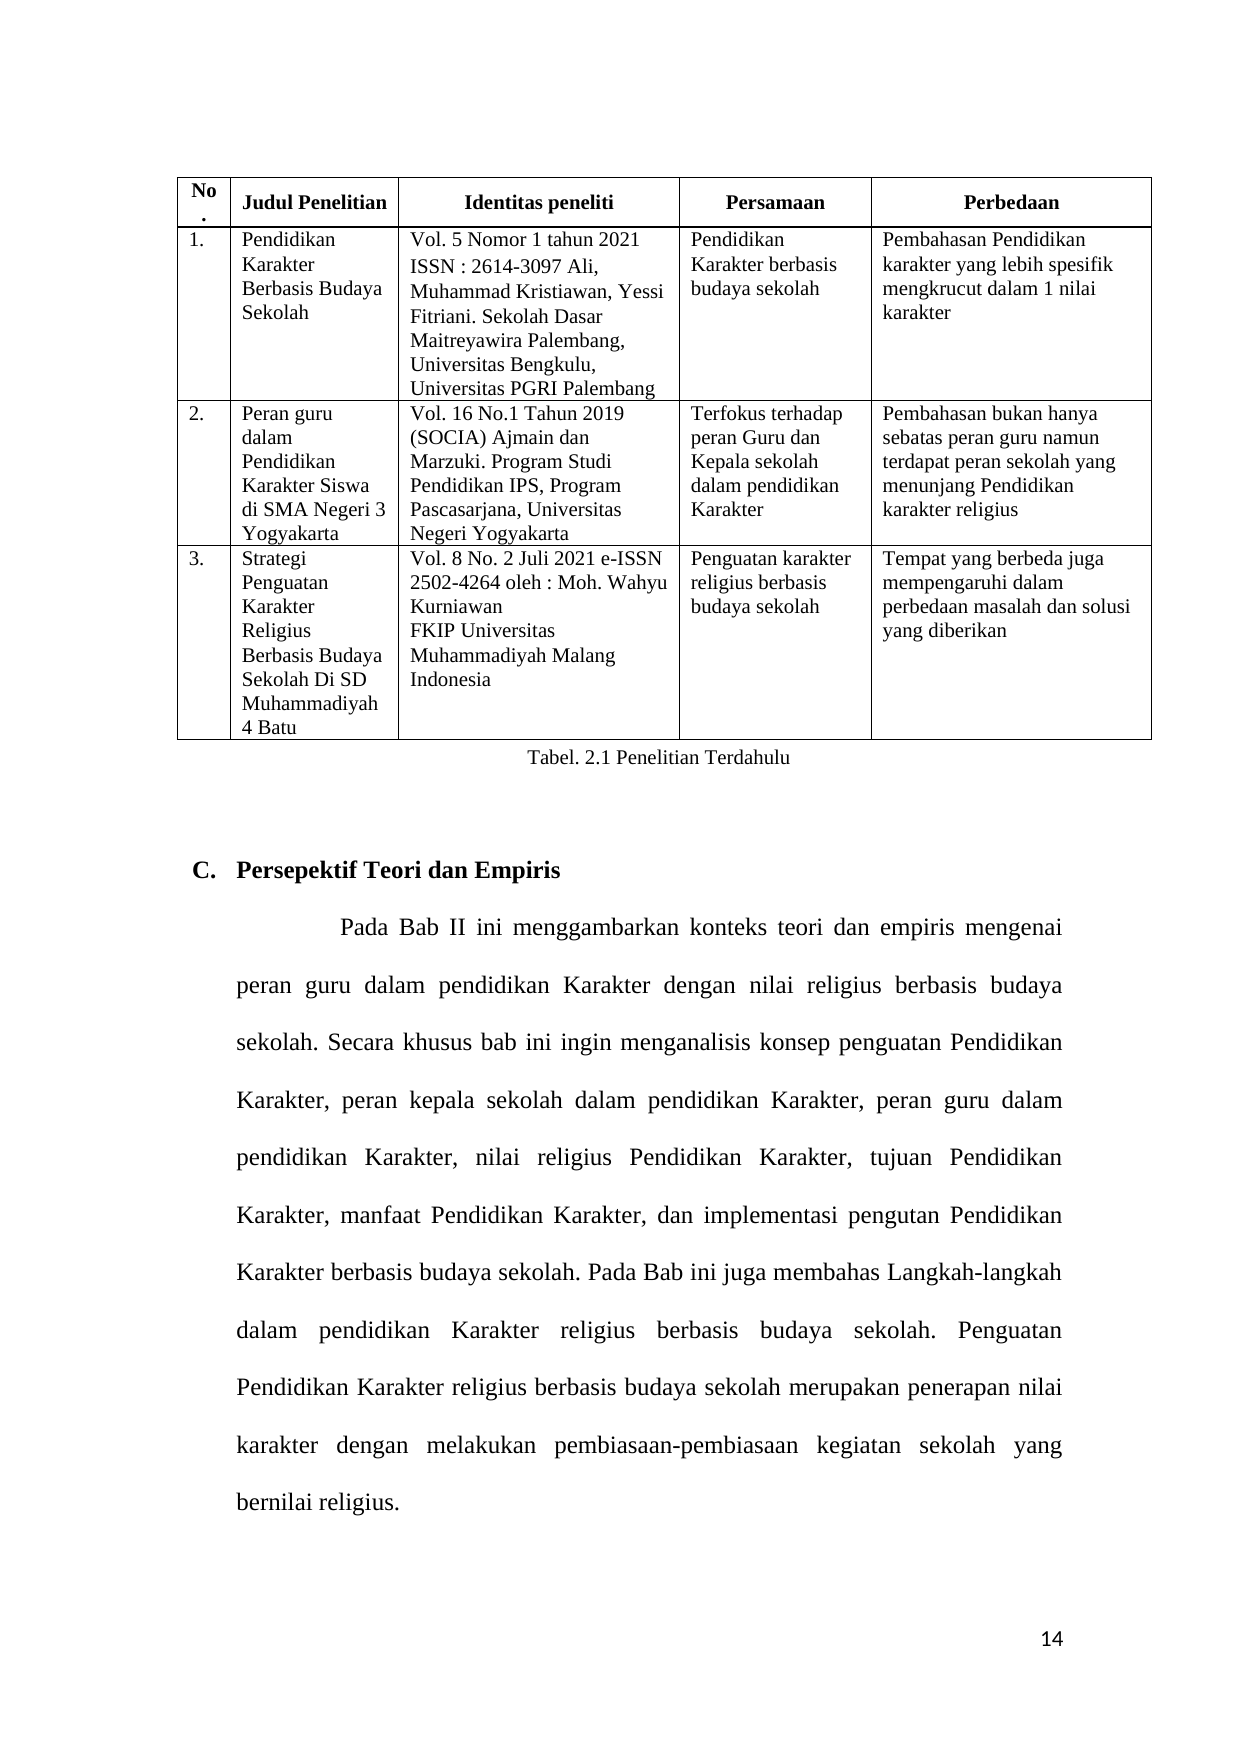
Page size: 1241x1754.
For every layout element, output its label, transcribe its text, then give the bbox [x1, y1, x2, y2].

table_header No. [178, 178, 230, 226]
list Pada Bab II ini menggambarkan konteks teori dan empiris mengenai peran guru dalam pendidikan Karakter dengan nilai religius berbasis budaya sekolah. Secara khusus bab ini ingin menganalisis konsep penguatan Pendidikan Karakter, peran kepala sekolah dalam pendidikan Karakter, peran guru dalam pendidikan Karakter, nilai religius Pendidikan Karakter, tujuan Pendidikan Karakter, manfaat Pendidikan Karakter, dan implementasi pengutan Pendidikan Karakter berbasis budaya sekolah. Pada Bab ini juga membahas Langkah-langkah dalam pendidikan Karakter religius berbasis budaya sekolah. Penguatan Pendidikan Karakter religius berbasis budaya sekolah merupakan penerapan nilai karakter dengan melakukan pembiasaan-pembiasaan kegiatan sekolah yang bernilai religius. [236, 912, 1063, 1516]
table_cell Peran guru dalam Pendidikan Karakter Siswa di SMA Negeri 3 Yogyakarta [231, 401, 398, 545]
table_cell Pendidikan Karakter Berbasis Budaya Sekolah [231, 228, 398, 400]
table_cell Vol. 5 Nomor 1 tahun 2021 ISSN : 2614-3097 Ali, Muhammad Kristiawan, Yessi Fitriani. Sekolah Dasar Maitreyawira Palembang, Universitas Bengkulu, Universitas PGRI Palembang [399, 228, 679, 400]
table_header Identitas peneliti [399, 178, 679, 226]
table_cell Vol. 8 No. 2 Juli 2021 e-ISSN 2502-4264 oleh : Moh. Wahyu Kurniawan FKIP Universitas Muhammadiyah Malang Indonesia [399, 546, 679, 739]
table_cell 3. [178, 546, 230, 739]
table_cell Pembahasan Pendidikan karakter yang lebih spesifik mengkrucut dalam 1 nilai karakter [872, 228, 1151, 400]
table_header Judul Penelitian [231, 178, 398, 226]
list Persepektif Teori dan Empiris [192, 855, 1063, 883]
table_cell Terfokus terhadap peran Guru dan Kepala sekolah dalam pendidikan Karakter [680, 401, 871, 545]
table_cell Penguatan karakter religius berbasis budaya sekolah [680, 546, 871, 739]
table_cell 2. [178, 401, 230, 545]
table_cell 1. [178, 228, 230, 400]
table_header Perbedaan [872, 178, 1151, 226]
table_cell Vol. 16 No.1 Tahun 2019 (SOCIA) Ajmain dan Marzuki. Program Studi Pendidikan IPS, Program Pascasarjana, Universitas Negeri Yogyakarta [399, 401, 679, 545]
table_cell Strategi Penguatan Karakter Religius Berbasis Budaya Sekolah Di SD Muhammadiyah 4 Batu [231, 546, 398, 739]
table_cell Pembahasan bukan hanya sebatas peran guru namun terdapat peran sekolah yang menunjang Pendidikan karakter religius [872, 401, 1151, 545]
table_cell Tempat yang berbeda juga mempengaruhi dalam perbedaan masalah dan solusi yang diberikan [872, 546, 1151, 739]
table_header Persamaan [680, 178, 871, 226]
table_cell Pendidikan Karakter berbasis budaya sekolah [680, 228, 871, 400]
